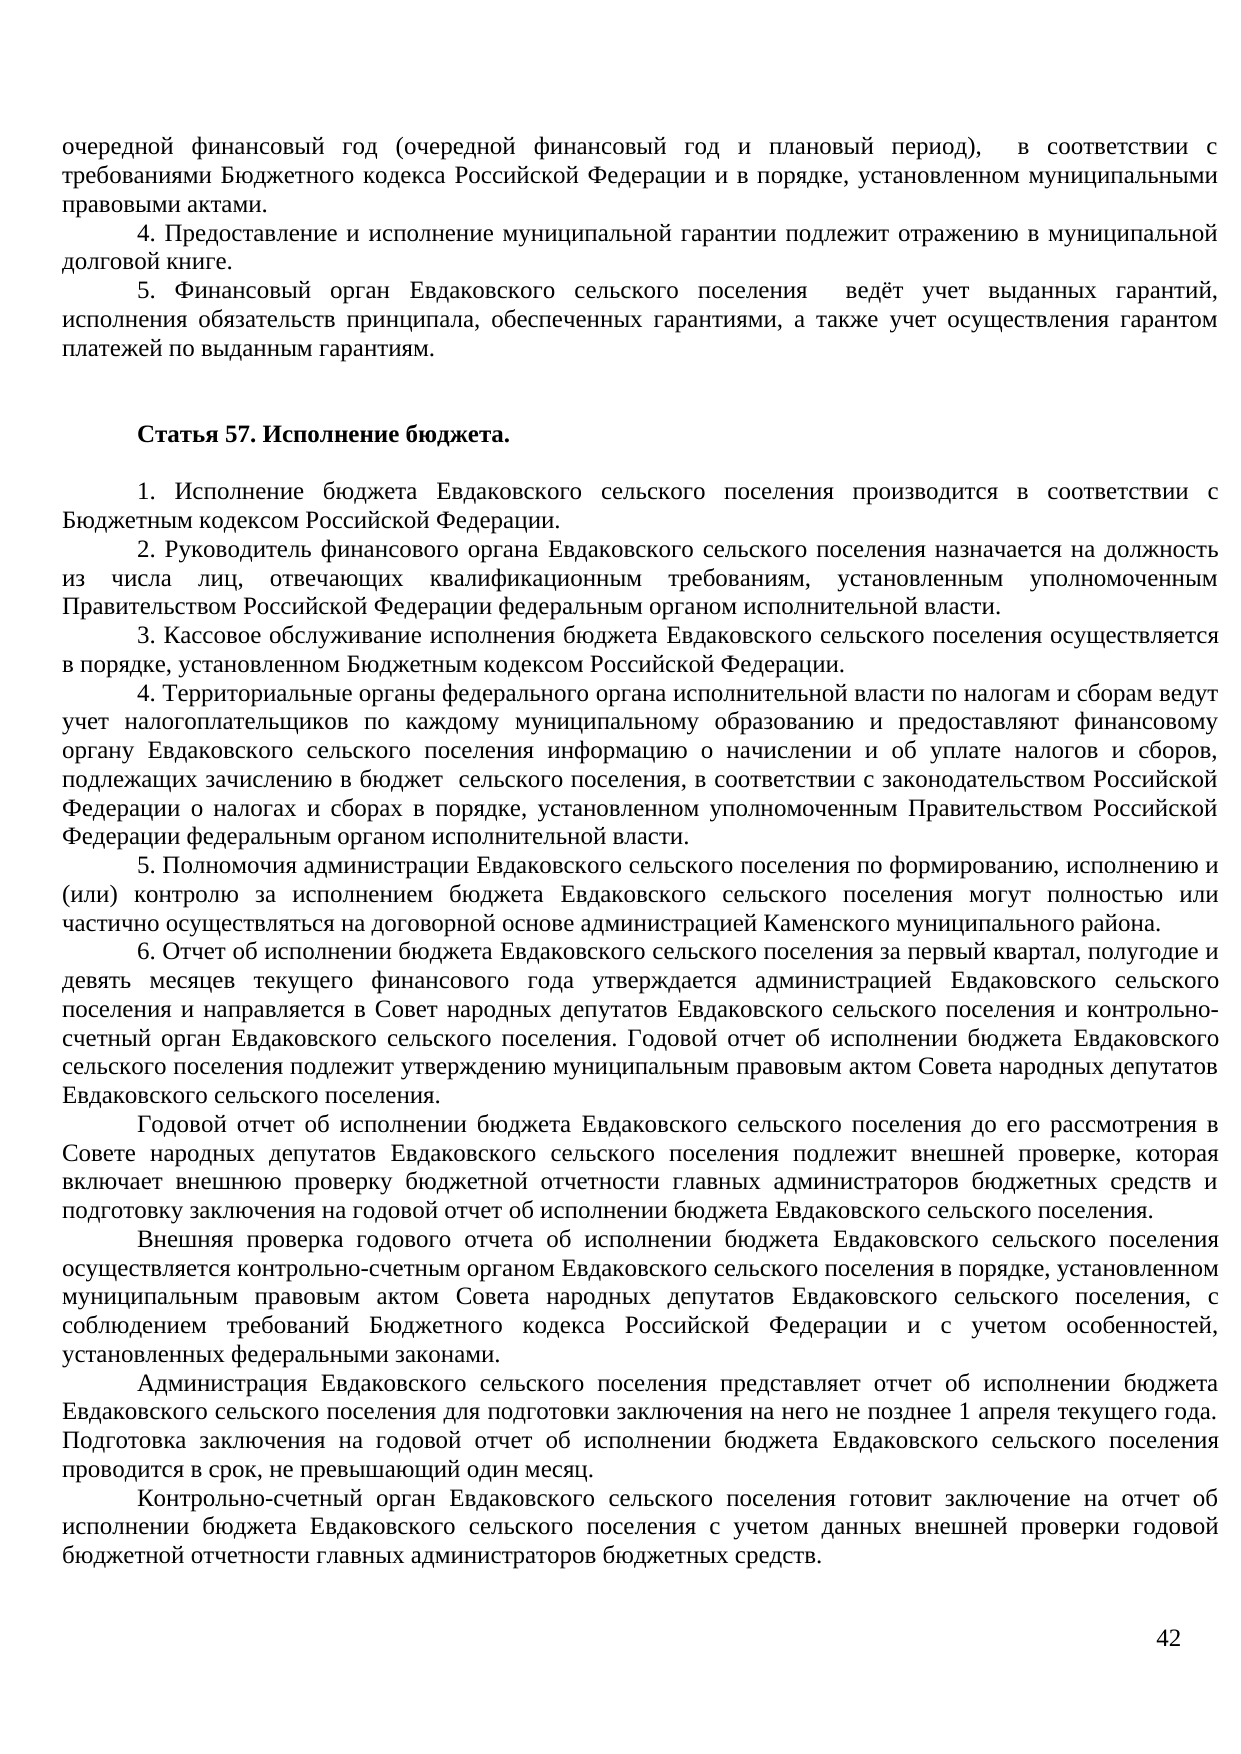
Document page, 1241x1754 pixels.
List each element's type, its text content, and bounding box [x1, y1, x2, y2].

text Контрольно-счетный орган Евдаковского сельского поселения готовит заключение на отчет об исполнении бюджета Евдаковского сельского поселения с учетом данных внешней проверки годовой бюджетной отчетности главных администраторов бюджетных средств. [62, 1483, 1219, 1569]
text 3. Кассовое обслуживание исполнения бюджета Евдаковского сельского поселения осуществляется в порядке, установленном Бюджетным кодексом Российской Федерации. [62, 620, 1219, 678]
text 1. Исполнение бюджета Евдаковского сельского поселения производится в соответствии с Бюджетным кодексом Российской Федерации. [62, 476, 1219, 534]
text 4. Территориальные органы федерального органа исполнительной власти по налогам и сборам ведут учет налогоплательщиков по каждому муниципальному образованию и предоставляют финансовому органу Евдаковского сельского поселения информацию о начислении и об уплате налогов и сборов, подлежащих зачислению в бюджет сельского поселения, в соответствии с законодательством Российской Федерации о налогах и сборах в порядке, установленном уполномоченным Правительством Российской Федерации федеральным органом исполнительной власти. [62, 678, 1219, 850]
text 5. Полномочия администрации Евдаковского сельского поселения по формированию, исполнению и (или) контролю за исполнением бюджета Евдаковского сельского поселения могут полностью или частично осуществляться на договорной основе администрацией Каменского муниципального района. [62, 850, 1219, 936]
text 6. Отчет об исполнении бюджета Евдаковского сельского поселения за первый квартал, полугодие и девять месяцев текущего финансового года утверждается администрацией Евдаковского сельского поселения и направляется в Совет народных депутатов Евдаковского сельского поселения и контрольно-счетный орган Евдаковского сельского поселения. Годовой отчет об исполнении бюджета Евдаковского сельского поселения подлежит утверждению муниципальным правовым актом Совета народных депутатов Евдаковского сельского поселения. [62, 936, 1219, 1109]
text Годовой отчет об исполнении бюджета Евдаковского сельского поселения до его рассмотрения в Совете народных депутатов Евдаковского сельского поселения подлежит внешней проверке, которая включает внешнюю проверку бюджетной отчетности главных администраторов бюджетных средств и подготовку заключения на годовой отчет об исполнении бюджета Евдаковского сельского поселения. [62, 1109, 1219, 1224]
text 2. Руководитель финансового органа Евдаковского сельского поселения назначается на должность из числа лиц, отвечающих квалификационным требованиям, установленным уполномоченным Правительством Российской Федерации федеральным органом исполнительной власти. [62, 534, 1219, 620]
text 4. Предоставление и исполнение муниципальной гарантии подлежит отражению в муниципальной долговой книге. [62, 218, 1219, 275]
text Администрация Евдаковского сельского поселения представляет отчет об исполнении бюджета Евдаковского сельского поселения для подготовки заключения на него не позднее 1 апреля текущего года. Подготовка заключения на годовой отчет об исполнении бюджета Евдаковского сельского поселения проводится в срок, не превышающий один месяц. [62, 1368, 1219, 1483]
text Статья 57. Исполнение бюджета. [62, 419, 1219, 448]
text Внешняя проверка годового отчета об исполнении бюджета Евдаковского сельского поселения осуществляется контрольно-счетным органом Евдаковского сельского поселения в порядке, установленном муниципальным правовым актом Совета народных депутатов Евдаковского сельского поселения, с соблюдением требований Бюджетного кодекса Российской Федерации и с учетом особенностей, установленных федеральными законами. [62, 1224, 1219, 1368]
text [62, 131, 1219, 218]
text 5. Финансовый орган Евдаковского сельского поселения ведёт учет выданных гарантий, исполнения обязательств принципала, обеспеченных гарантиями, а также учет осуществления гарантом платежей по выданным гарантиям. [62, 275, 1219, 361]
